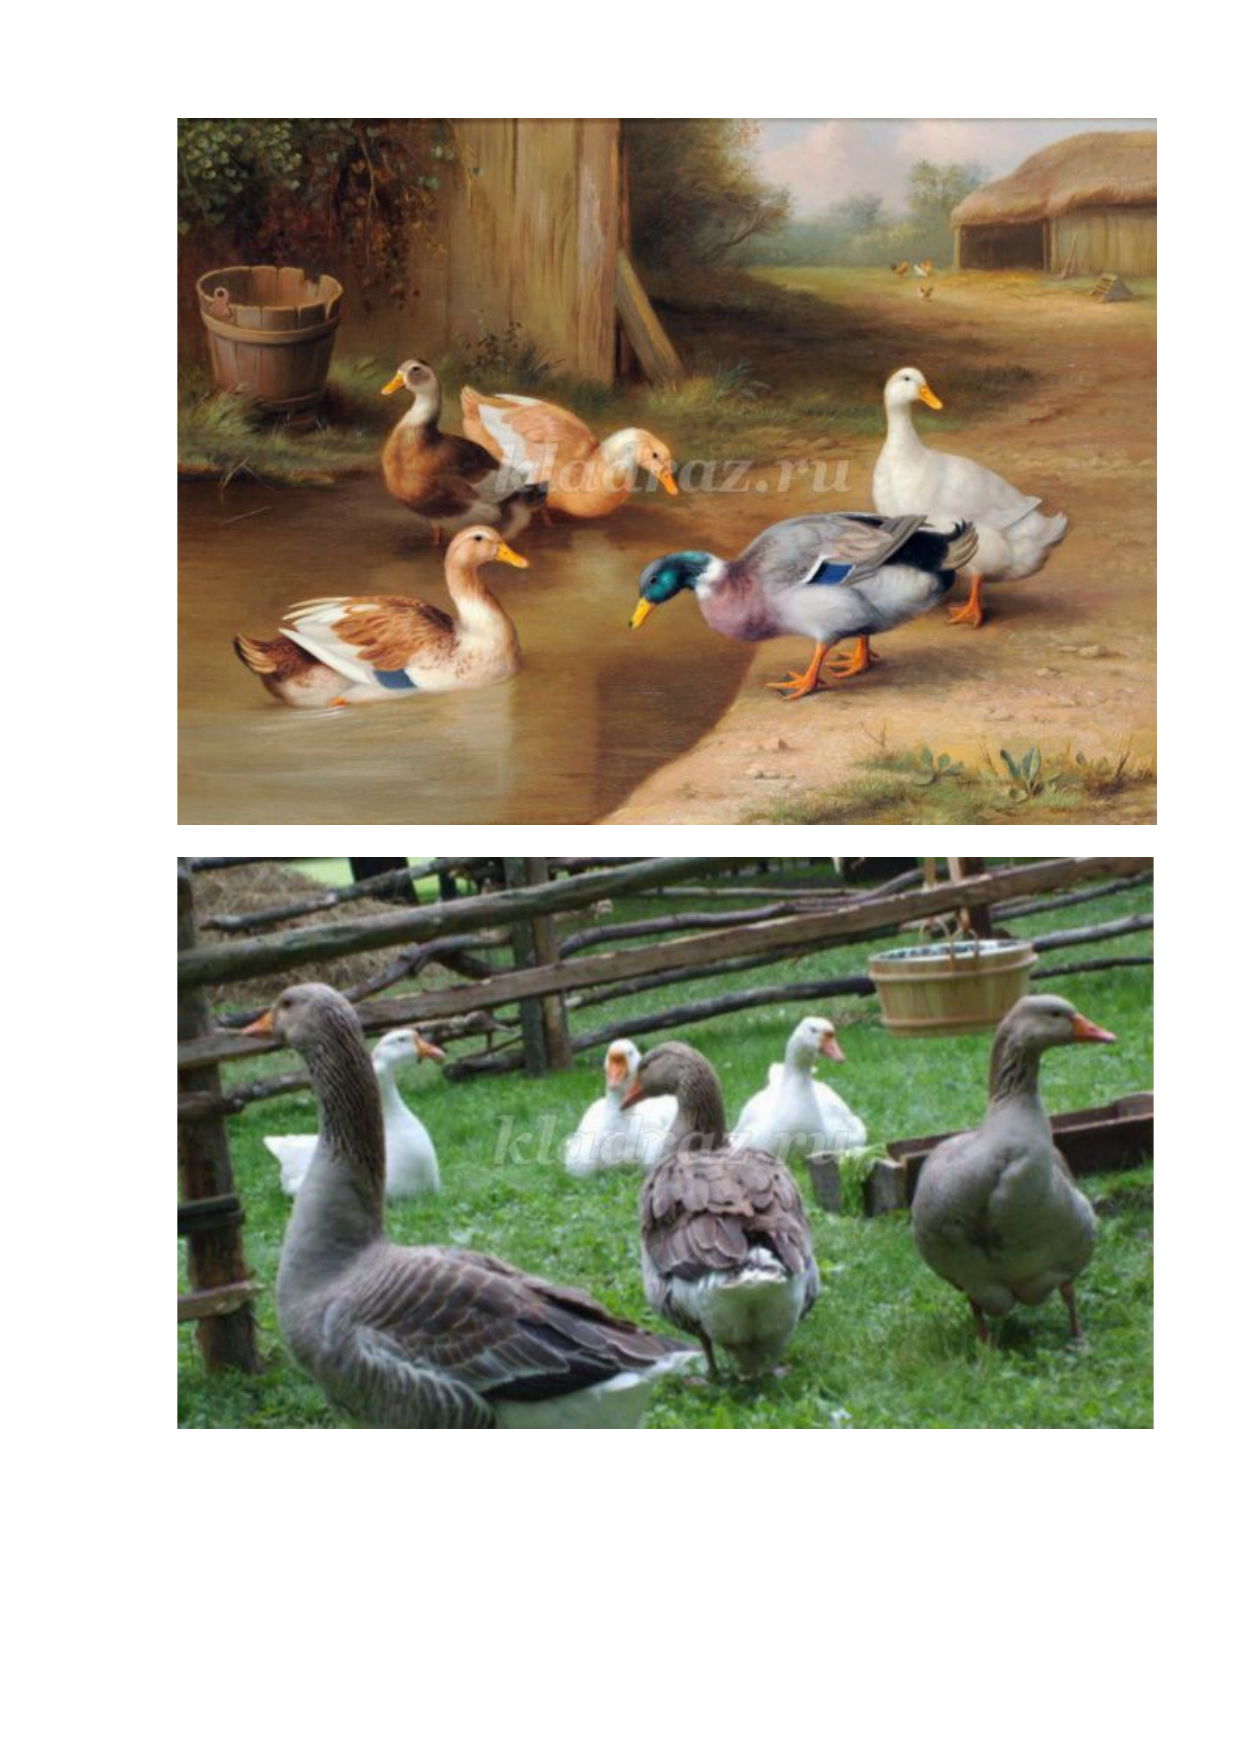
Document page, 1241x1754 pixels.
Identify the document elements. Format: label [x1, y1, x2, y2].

picture [177, 857, 1154, 1429]
picture [177, 118, 1157, 825]
